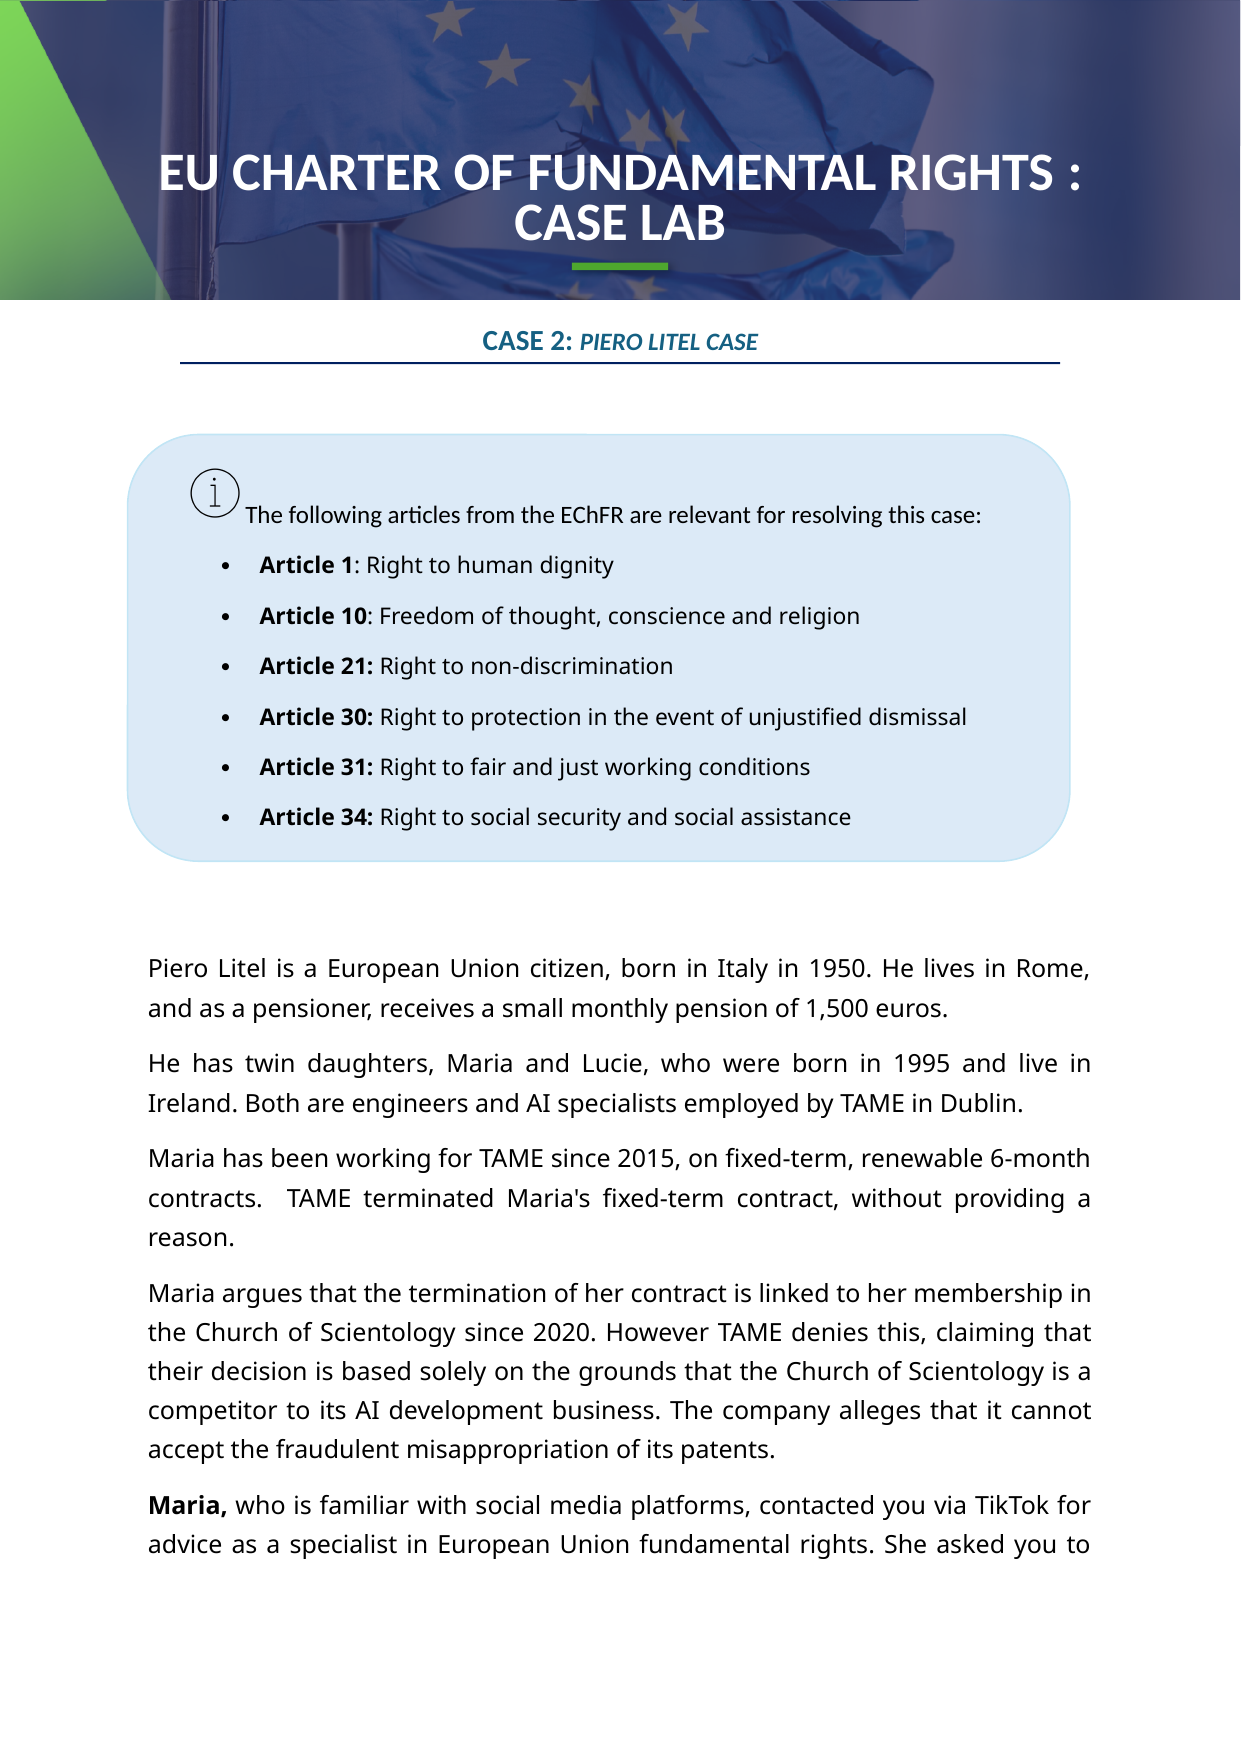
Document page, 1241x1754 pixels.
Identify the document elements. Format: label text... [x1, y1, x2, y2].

text Maria argues that the termination of her contract is linked to her membership in the Church of Scientology since 2020. However TAME denies this, claiming that their decision is based solely on the grounds that the Church of Scientology is a competitor to its AI development business. The company alleges that it cannot accept the fraudulent misappropriation of its patents. [148, 1275, 1093, 1466]
text Piero Litel is a European Union citizen, born in Italy in 1950. He lives in Rome, and as a pensioner, receives a small monthly pension of 1,500 euros. [148, 951, 1093, 1024]
text He has twin daughters, Maria and Lucie, who were born in 1995 and live in Ireland. Both are engineers and AI specialists employed by TAME in Dublin. [148, 1046, 1093, 1119]
picture [0, 0, 1241, 300]
text EU CHARTER OF FUNDAMENTAL RIGHTS : CASE LAB [148, 148, 1093, 253]
list CASE 2: PIERO LITEL CASE [148, 322, 1093, 393]
picture [184, 462, 246, 524]
text Maria has been working for TAME since 2015, on fixed-term, renewable 6-month contracts. TAME terminated Maria's fixed-term contract, without providing a reason. [148, 1141, 1093, 1253]
